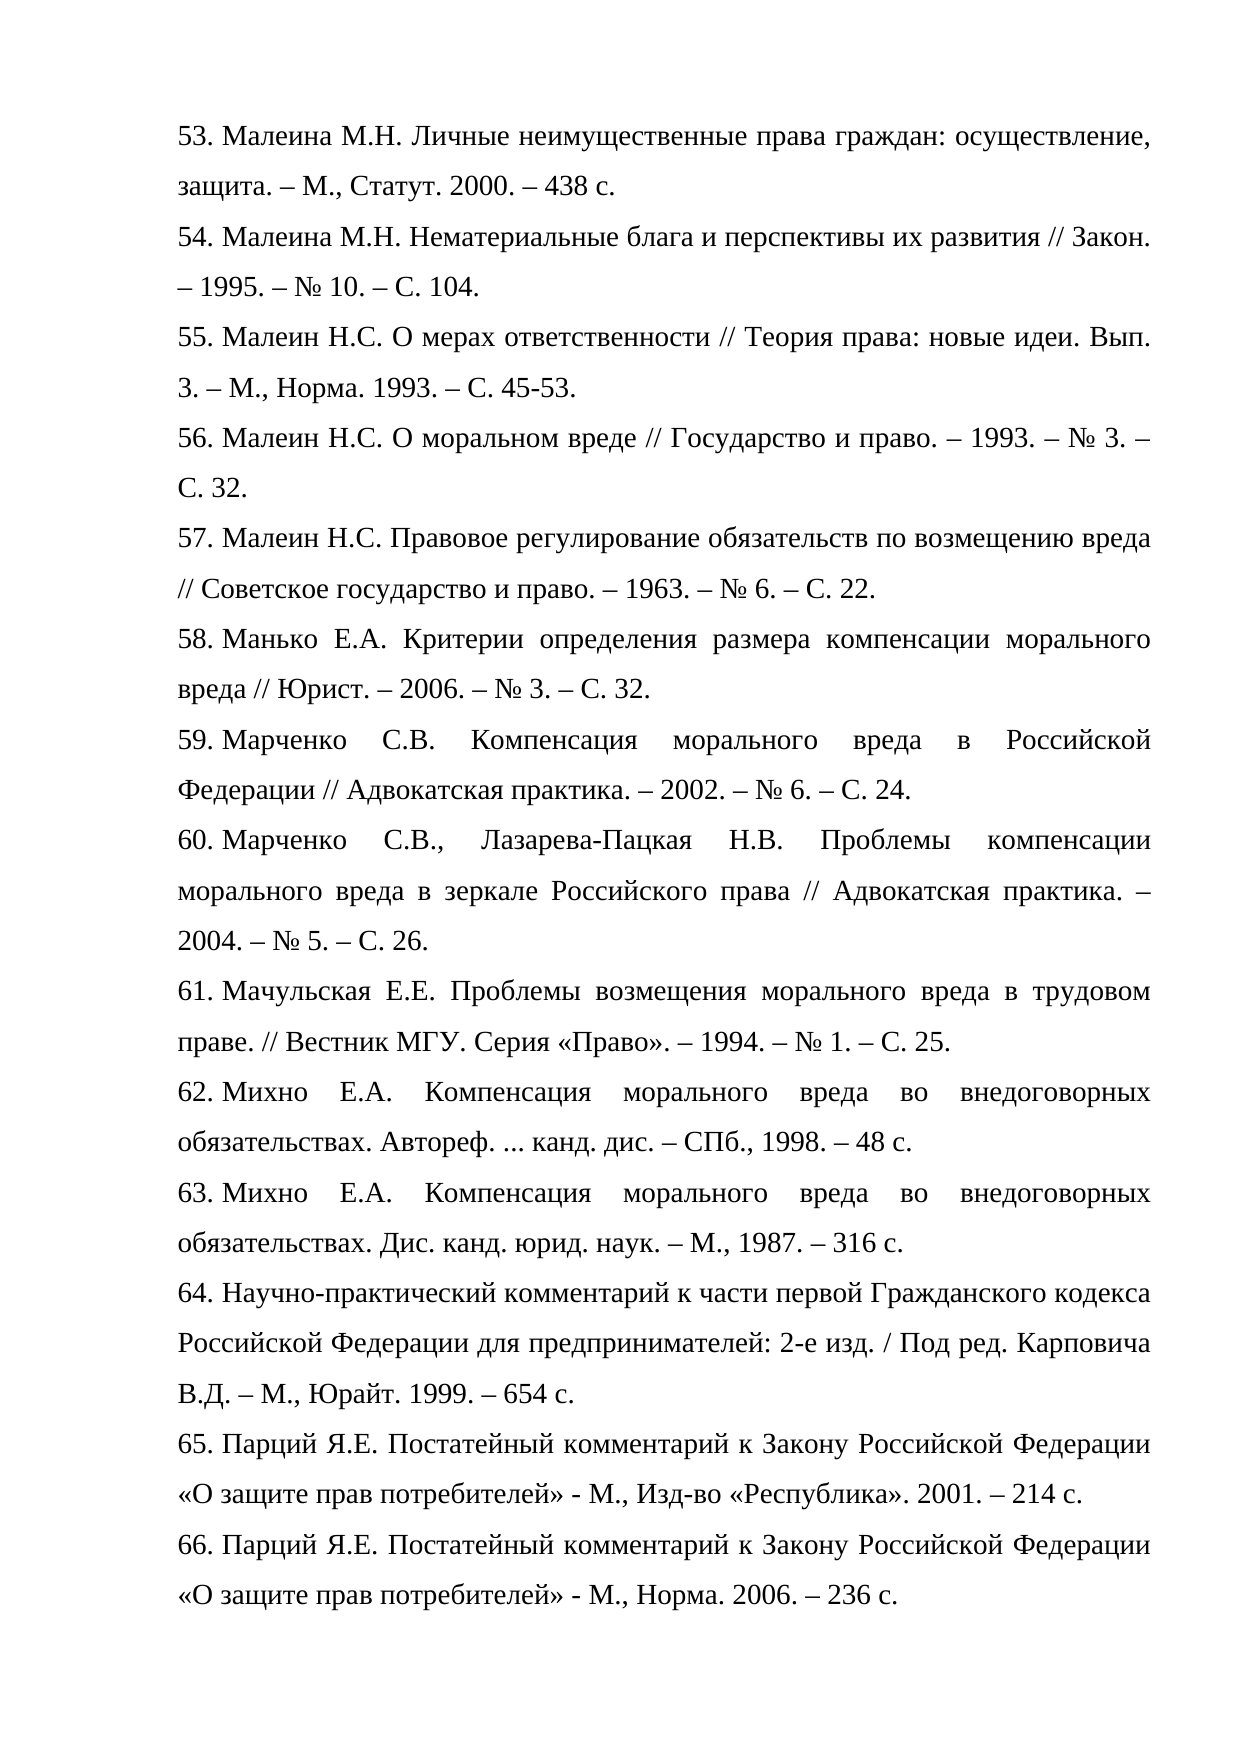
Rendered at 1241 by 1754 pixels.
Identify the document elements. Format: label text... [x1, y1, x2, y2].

list Михно Е.А. Компенсация морального вреда во внедоговорных обязательствах. Дис. канд. юрид. наук. – М., 1987. – 316 с. [177, 1175, 1152, 1258]
list Малеин Н.С. О моральном вреде // Государство и право. – 1993. – № 3. – С. 32. [177, 420, 1152, 504]
list Малеина М.Н. Личные неимущественные права граждан: осуществление, защита. – М., Статут. 2000. – 438 с. [177, 118, 1152, 202]
list Михно Е.А. Компенсация морального вреда во внедоговорных обязательствах. Автореф. ... канд. дис. – СПб., 1998. – 48 с. [177, 1074, 1152, 1158]
list Малеин Н.С. О мерах ответственности // Теория права: новые идеи. Вып. 3. – М., Норма. 1993. – С. 45-53. [177, 319, 1152, 403]
list Парций Я.Е. Постатейный комментарий к Закону Российской Федерации «О защите прав потребителей» - М., Норма. 2006. – 236 с. [177, 1527, 1152, 1611]
list Марченко С.В., Лазарева-Пацкая Н.В. Проблемы компенсации морального вреда в зеркале Российского права // Адвокатская практика. – 2004. – № 5. – С. 26. [177, 822, 1152, 957]
list Мачульская Е.Е. Проблемы возмещения морального вреда в трудовом праве. // Вестник МГУ. Серия «Право». – 1994. – № 1. – С. 25. [177, 973, 1152, 1057]
list Научно-практический комментарий к части первой Гражданского кодекса Российской Федерации для предпринимателей: 2-е изд. / Под ред. Карповича В.Д. – М., Юрайт. 1999. – 654 с. [177, 1275, 1152, 1409]
list Парций Я.Е. Постатейный комментарий к Закону Российской Федерации «О защите прав потребителей» - М., Изд-во «Республика». 2001. – 214 с. [177, 1426, 1152, 1510]
list Малеин Н.С. Правовое регулирование обязательств по возмещению вреда // Советское государство и право. – 1963. – № 6. – С. 22. [177, 521, 1152, 604]
list Манько Е.А. Критерии определения размера компенсации морального вреда // Юрист. – 2006. – № 3. – С. 32. [177, 621, 1152, 705]
list Малеина М.Н. Нематериальные блага и перспективы их развития // Закон. – 1995. – № 10. – С. 104. [177, 219, 1152, 303]
list Марченко С.В. Компенсация морального вреда в Российской Федерации // Адвокатская практика. – 2002. – № 6. – С. 24. [177, 722, 1152, 806]
